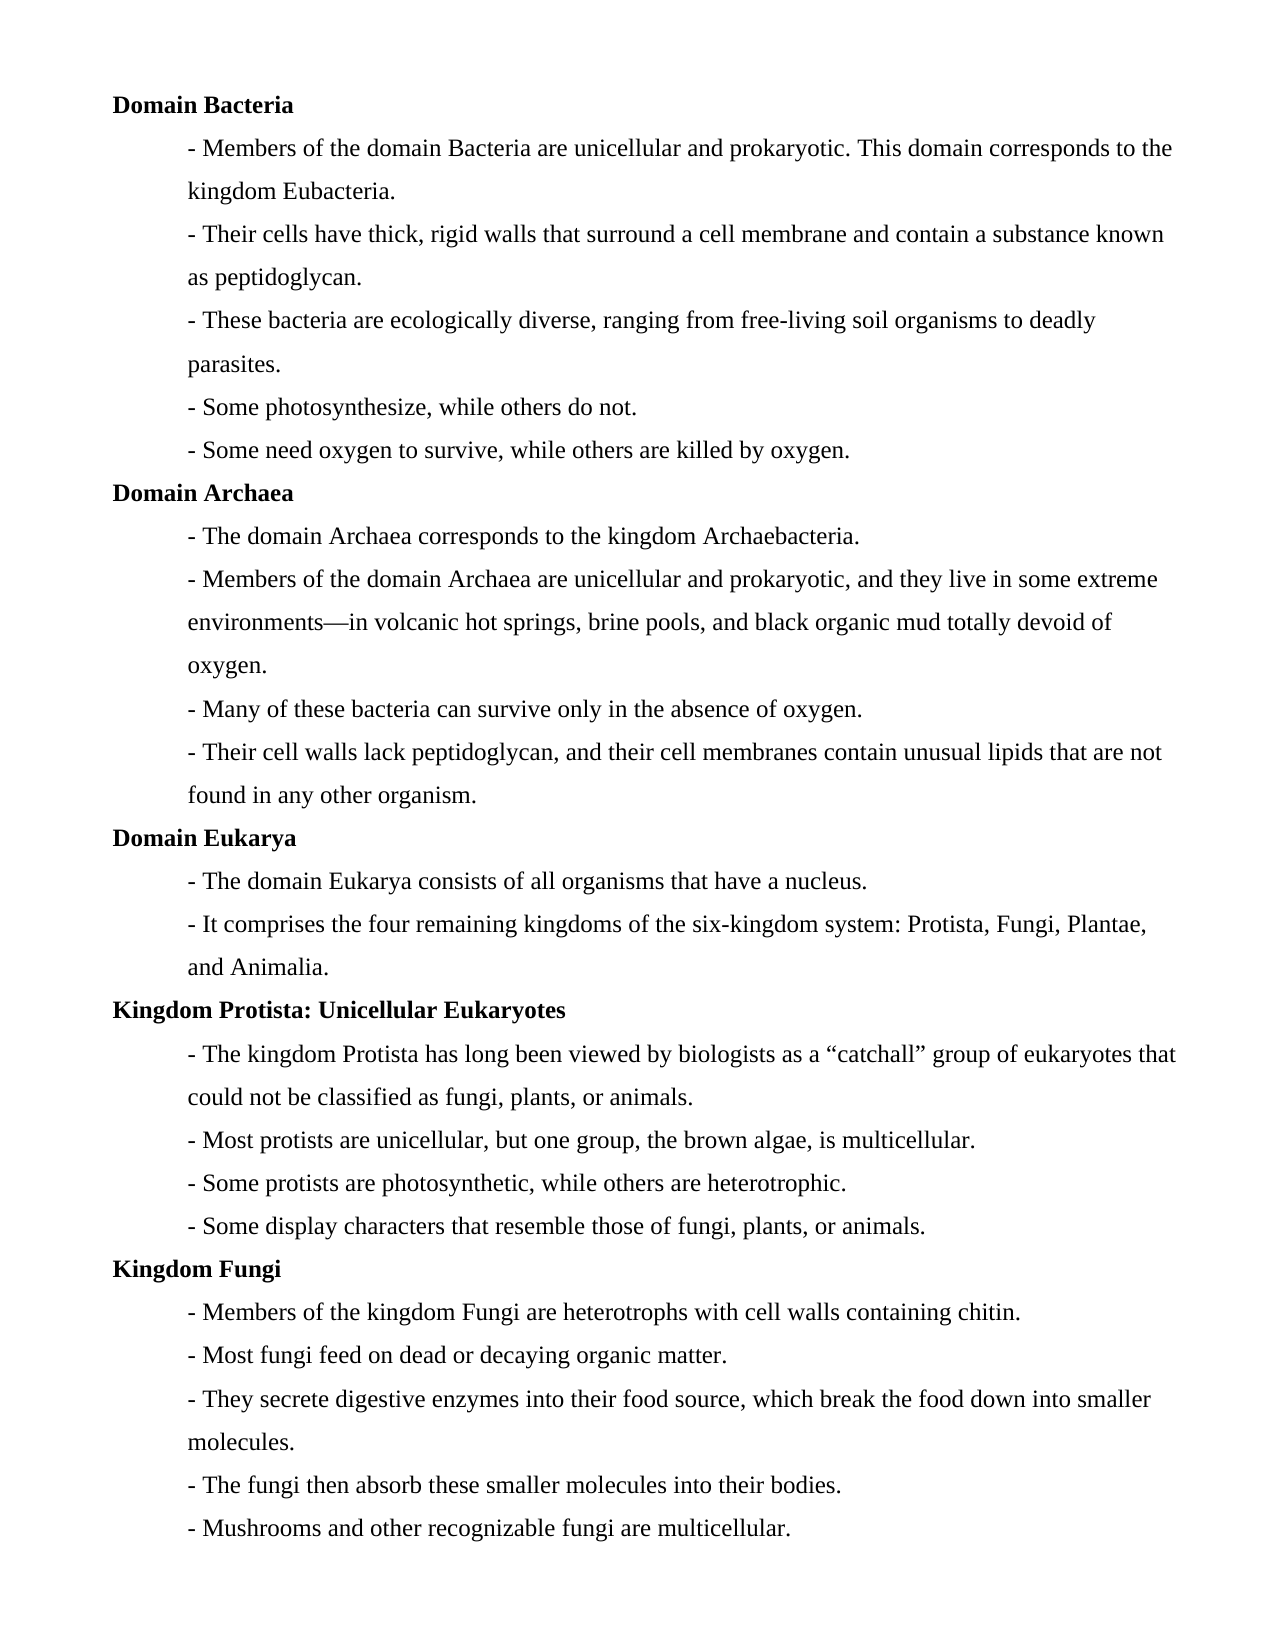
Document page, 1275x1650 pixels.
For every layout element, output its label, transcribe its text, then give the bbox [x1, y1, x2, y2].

text Domain Bacteria [112, 90, 1177, 119]
text - Members of the domain Bacteria are unicellular and prokaryotic. This domain corresponds to the kingdom Eubacteria. [187, 133, 1177, 205]
text Domain Archaea [112, 478, 1177, 507]
text - Most fungi feed on dead or decaying organic matter. [187, 1341, 1177, 1369]
text - Members of the domain Archaea are unicellular and prokaryotic, and they live in some extreme environments—in volcanic hot springs, brine pools, and black organic mud totally devoid of oxygen. [187, 564, 1177, 679]
text - They secrete digestive enzymes into their food source, which break the food down into smaller molecules. [187, 1384, 1177, 1456]
text - Members of the kingdom Fungi are heterotrophs with cell walls containing chitin. [187, 1297, 1177, 1326]
text - Some need oxygen to survive, while others are killed by oxygen. [187, 435, 1177, 464]
text - Some protists are photosynthetic, while others are heterotrophic. [187, 1168, 1177, 1197]
text - It comprises the four remaining kingdoms of the six-kingdom system: Protista, Fungi, Plantae, and Animalia. [187, 909, 1177, 981]
text - Some display characters that resemble those of fungi, plants, or animals. [187, 1211, 1177, 1240]
text - The kingdom Protista has long been viewed by biologists as a “catchall” group of eukaryotes that could not be classified as fungi, plants, or animals. [187, 1039, 1177, 1111]
text - Some photosynthesize, while others do not. [187, 392, 1177, 421]
text - The domain Archaea corresponds to the kingdom Archaebacteria. [187, 521, 1177, 550]
text Kingdom Fungi [112, 1254, 1177, 1283]
text - The fungi then absorb these smaller molecules into their bodies. [187, 1470, 1177, 1499]
text - Mushrooms and other recognizable fungi are multicellular. [187, 1513, 1177, 1542]
text - Their cell walls lack peptidoglycan, and their cell membranes contain unusual lipids that are not found in any other organism. [187, 737, 1177, 809]
text - These bacteria are ecologically diverse, ranging from free-living soil organisms to deadly parasites. [187, 306, 1177, 377]
text Domain Eukarya [112, 823, 1177, 852]
text - Their cells have thick, rigid walls that surround a cell membrane and contain a substance known as peptidoglycan. [187, 219, 1177, 291]
text Kingdom Protista: Unicellular Eukaryotes [112, 996, 1177, 1024]
text - The domain Eukarya consists of all organisms that have a nucleus. [187, 866, 1177, 895]
text - Most protists are unicellular, but one group, the brown algae, is multicellular. [187, 1125, 1177, 1154]
text - Many of these bacteria can survive only in the absence of oxygen. [187, 694, 1177, 722]
